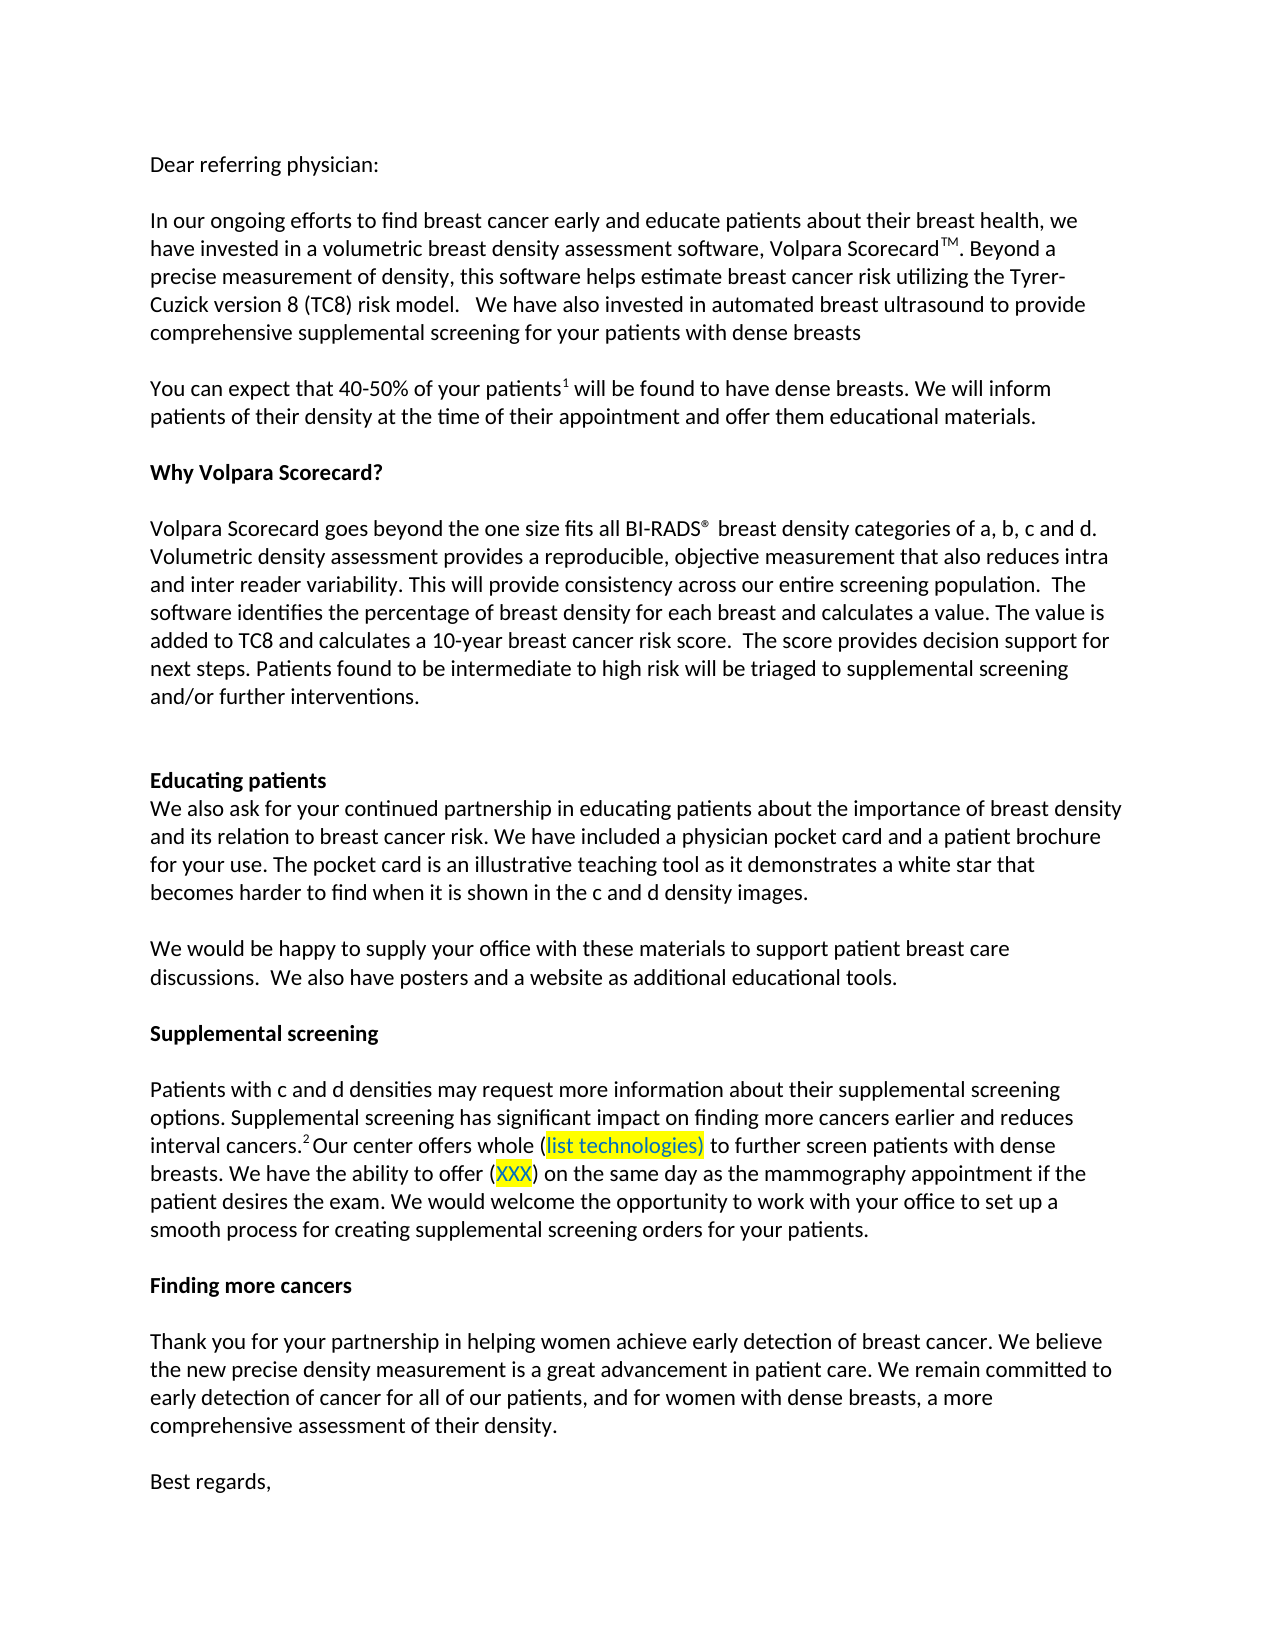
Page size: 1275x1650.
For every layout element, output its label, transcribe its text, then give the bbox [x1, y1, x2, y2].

text Best regards, [150, 1467, 1125, 1495]
text You can expect that 40-50% of your patients1 will be found to have dense breasts. We will inform patients of their density at the time of their appointment and offer them educational materials. [150, 374, 1125, 430]
text Supplemental screening [150, 1019, 1125, 1047]
text In our ongoing efforts to find breast cancer early and educate patients about their breast health, we have invested in a volumetric breast density assessment software, Volpara ScorecardTM. Beyond a precise measurement of density, this software helps estimate breast cancer risk utilizing the Tyrer-Cuzick version 8 (TC8) risk model. We have also invested in automated breast ultrasound to provide comprehensive supplemental screening for your patients with dense breasts [150, 206, 1125, 346]
text Thank you for your partnership in helping women achieve early detection of breast cancer. We believe the new precise density measurement is a great advancement in patient care. We remain committed to early detection of cancer for all of our patients, and for women with dense breasts, a more comprehensive assessment of their density. [150, 1327, 1125, 1439]
text We also ask for your continued partnership in educating patients about the importance of breast density and its relation to breast cancer risk. We have included a physician pocket card and a patient brochure for your use. The pocket card is an illustrative teaching tool as it demonstrates a white star that becomes harder to find when it is shown in the c and d density images. [150, 794, 1125, 907]
text Finding more cancers [150, 1271, 1125, 1299]
text Why Volpara Scorecard? [150, 458, 1125, 486]
text Volpara Scorecard goes beyond the one size fits all BI-RADS® breast density categories of a, b, c and d. Volumetric density assessment provides a reproducible, objective measurement that also reduces intra and inter reader variability. This will provide consistency across our entire screening population. The software identifies the percentage of breast density for each breast and calculates a value. The value is added to TC8 and calculates a 10-year breast cancer risk score. The score provides decision support for next steps. Patients found to be intermediate to high risk will be triaged to supplemental screening and/or further interventions. [150, 514, 1125, 710]
text Educating patients [150, 766, 1125, 794]
text Patients with c and d densities may request more information about their supplemental screening options. Supplemental screening has significant impact on finding more cancers earlier and reduces interval cancers.2 Our center offers whole (list technologies) to further screen patients with dense breasts. We have the ability to offer (XXX) on the same day as the mammography appointment if the patient desires the exam. We would welcome the opportunity to work with your office to set up a smooth process for creating supplemental screening orders for your patients. [150, 1075, 1125, 1243]
text Dear referring physician: [150, 150, 1125, 178]
text We would be happy to supply your office with these materials to support patient breast care discussions. We also have posters and a website as additional educational tools. [150, 934, 1125, 991]
